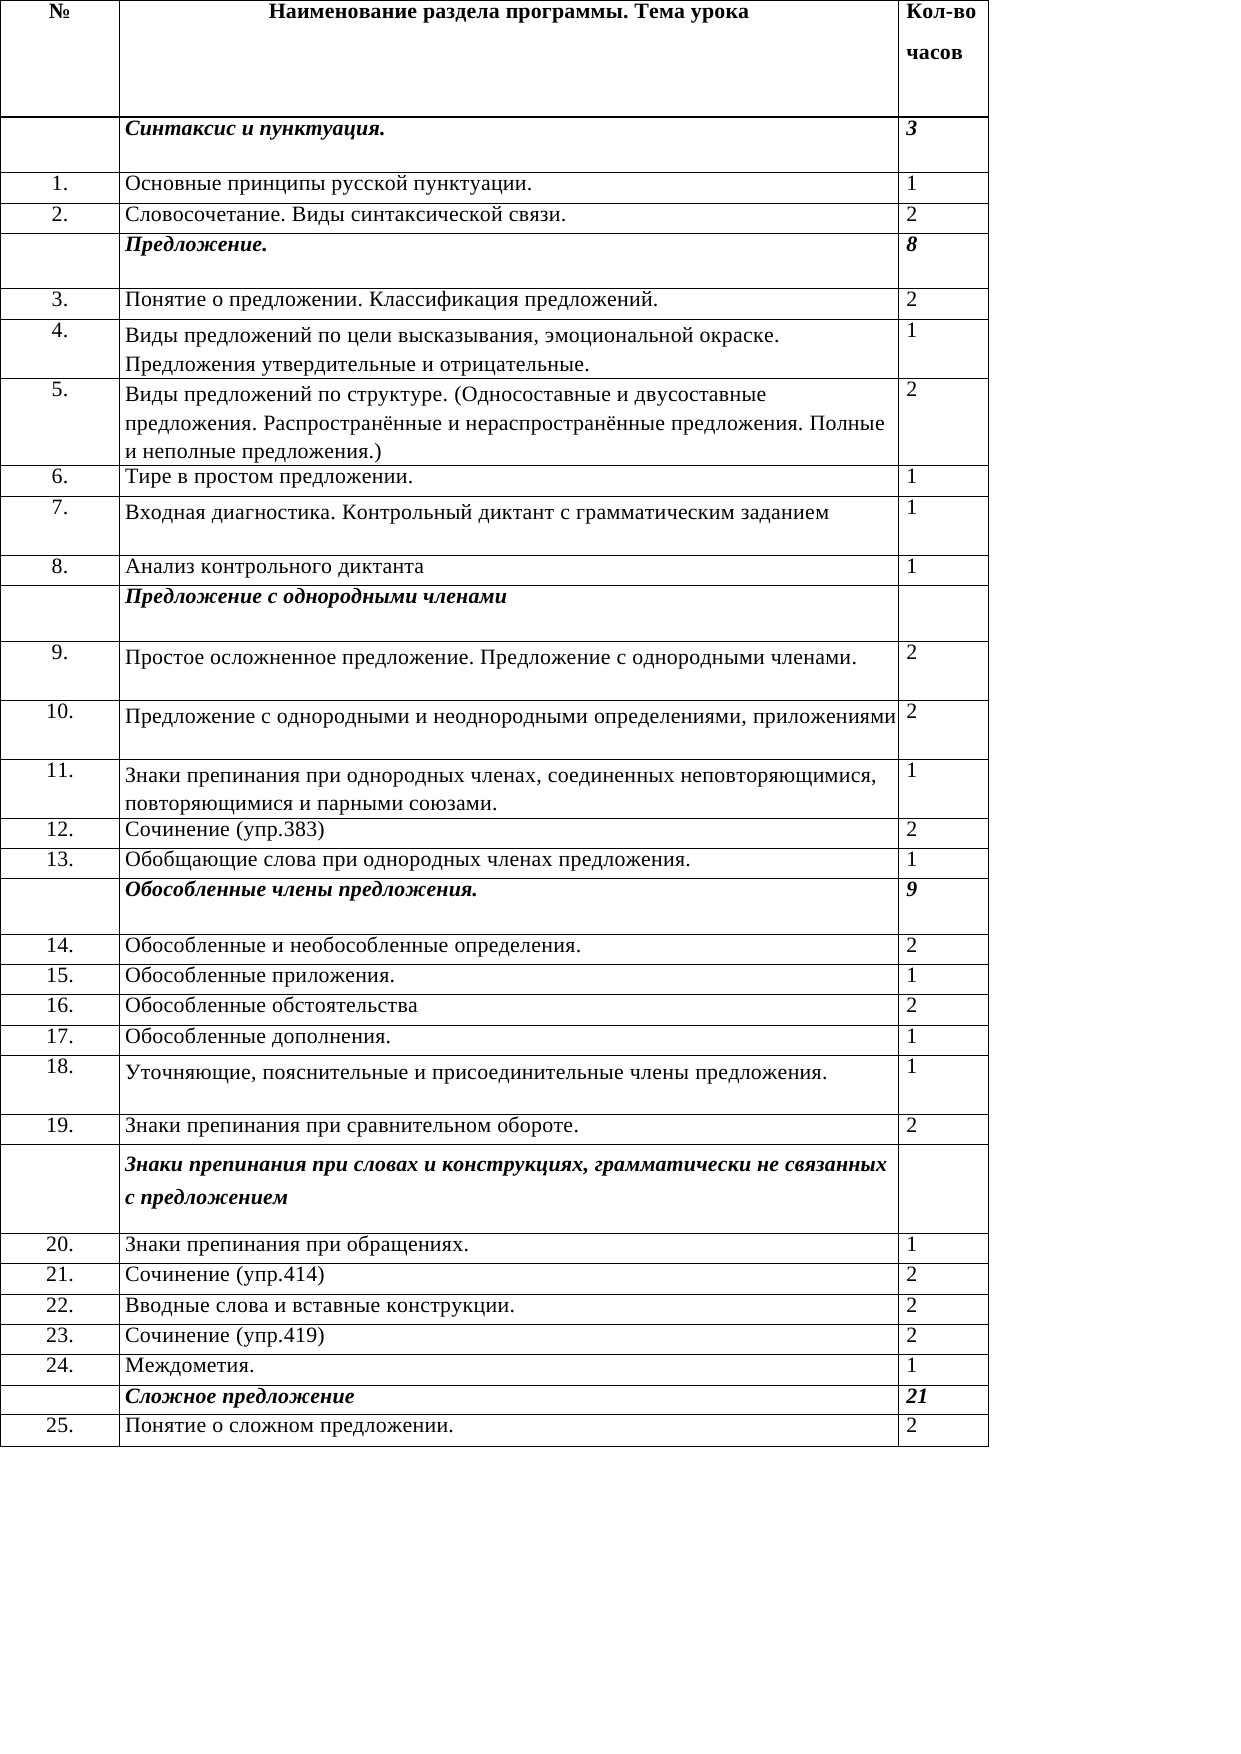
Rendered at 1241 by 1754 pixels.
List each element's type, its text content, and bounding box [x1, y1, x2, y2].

table_cell 9. [1, 642, 119, 699]
table_cell 1 [899, 497, 988, 554]
table_cell [1, 118, 119, 172]
table_cell 22. [1, 1295, 119, 1323]
table_cell Вводные слова и вставные конструкции. [120, 1295, 898, 1323]
table_cell [1, 1145, 119, 1232]
table_cell [1, 234, 119, 288]
table_cell 3 [899, 118, 988, 172]
table_cell 2 [899, 289, 988, 318]
table_cell Сочинение (упр.383) [120, 819, 898, 848]
table_cell 1 [899, 965, 988, 994]
table_cell 2 [899, 701, 988, 758]
table_cell 7. [1, 497, 119, 554]
table_cell [899, 586, 988, 641]
table_cell Предложение. [120, 234, 898, 288]
table_cell 1 [899, 173, 988, 202]
table_cell 23. [1, 1325, 119, 1354]
table_cell 2 [899, 1295, 988, 1323]
table_cell [1, 586, 119, 641]
table_cell Сложное предложение [120, 1386, 898, 1414]
table_cell Предложение с однородными членами [120, 586, 898, 641]
table_cell Предложение с однородными и неоднородными определениями, приложениями [120, 701, 898, 758]
table_cell Обособленные и необособленные определения. [120, 935, 898, 964]
table_cell 4. [1, 320, 119, 377]
table_cell 1 [899, 849, 988, 878]
table_cell Обособленные обстоятельства [120, 995, 898, 1024]
table_cell 1. [1, 173, 119, 202]
table_cell 2 [899, 204, 988, 232]
table_cell 2 [899, 1325, 988, 1354]
table_cell 21. [1, 1264, 119, 1293]
table_cell 16. [1, 995, 119, 1024]
table_cell Анализ контрольного диктанта [120, 556, 898, 585]
table_cell 19. [1, 1115, 119, 1144]
table_cell 2 [899, 379, 988, 465]
table_cell 13. [1, 849, 119, 878]
table_header Наименование раздела программы. Тема урока [120, 1, 898, 116]
table_header Кол-во часов [899, 1, 988, 116]
table_cell 11. [1, 760, 119, 817]
table_cell 24. [1, 1355, 119, 1384]
table_cell 20. [1, 1234, 119, 1263]
table_cell 1 [899, 466, 988, 496]
table_cell Знаки препинания при сравнительном обороте. [120, 1115, 898, 1144]
table_cell 2 [899, 819, 988, 848]
table_cell 1 [899, 556, 988, 585]
table_cell 2 [899, 1115, 988, 1144]
table_cell 25. [1, 1415, 119, 1446]
table_cell Сочинение (упр.419) [120, 1325, 898, 1354]
table_cell 8 [899, 234, 988, 288]
table_cell 14. [1, 935, 119, 964]
table_cell 8. [1, 556, 119, 585]
table_cell 1 [899, 1056, 988, 1114]
table_cell 1 [899, 1026, 988, 1055]
table_cell 2 [899, 642, 988, 699]
table_cell Знаки препинания при словах и конструкциях, грамматически не связанных с предложением [120, 1145, 898, 1232]
table_cell 12. [1, 819, 119, 848]
table_cell Понятие о сложном предложении. [120, 1415, 898, 1446]
table_cell Обособленные члены предложения. [120, 879, 898, 933]
table_cell Словосочетание. Виды синтаксической связи. [120, 204, 898, 232]
table_cell 2. [1, 204, 119, 232]
table_cell Междометия. [120, 1355, 898, 1384]
table_cell [1, 879, 119, 933]
table_cell [1, 1386, 119, 1414]
table_cell Сочинение (упр.414) [120, 1264, 898, 1293]
table_cell Основные принципы русской пунктуации. [120, 173, 898, 202]
table_cell Виды предложений по структуре. (Односоставные и двусоставные предложения. Распространённые и нераспространённые предложения. Полные и неполные предложения.) [120, 379, 898, 465]
table_cell 2 [899, 935, 988, 964]
table_cell Знаки препинания при однородных членах, соединенных неповторяющимися, повторяющимися и парными союзами. [120, 760, 898, 817]
table_cell Уточняющие, пояснительные и присоединительные члены предложения. [120, 1056, 898, 1114]
table_cell 6. [1, 466, 119, 496]
table_cell 15. [1, 965, 119, 994]
table_cell Простое осложненное предложение. Предложение с однородными членами. [120, 642, 898, 699]
table_cell 1 [899, 760, 988, 817]
table_cell Понятие о предложении. Классификация предложений. [120, 289, 898, 318]
table_cell 9 [899, 879, 988, 933]
table_cell Обобщающие слова при однородных членах предложения. [120, 849, 898, 878]
table_cell 18. [1, 1056, 119, 1114]
table_cell Виды предложений по цели высказывания, эмоциональной окраске. Предложения утвердительные и отрицательные. [120, 320, 898, 377]
table_cell [899, 1145, 988, 1232]
table_cell 21 [899, 1386, 988, 1414]
table_cell 3. [1, 289, 119, 318]
table_cell Знаки препинания при обращениях. [120, 1234, 898, 1263]
table_cell 17. [1, 1026, 119, 1055]
table_cell Синтаксис и пунктуация. [120, 118, 898, 172]
table_cell 2 [899, 995, 988, 1024]
table_cell 10. [1, 701, 119, 758]
table_cell 5. [1, 379, 119, 465]
table_cell Обособленные приложения. [120, 965, 898, 994]
table_cell Входная диагностика. Контрольный диктант с грамматическим заданием [120, 497, 898, 554]
table_cell 1 [899, 1355, 988, 1384]
table_cell 2 [899, 1264, 988, 1293]
table_cell Обособленные дополнения. [120, 1026, 898, 1055]
table_cell Тире в простом предложении. [120, 466, 898, 496]
table_cell 1 [899, 1234, 988, 1263]
table_cell 1 [899, 320, 988, 377]
table_cell 2 [899, 1415, 988, 1446]
table_header № [1, 1, 119, 116]
